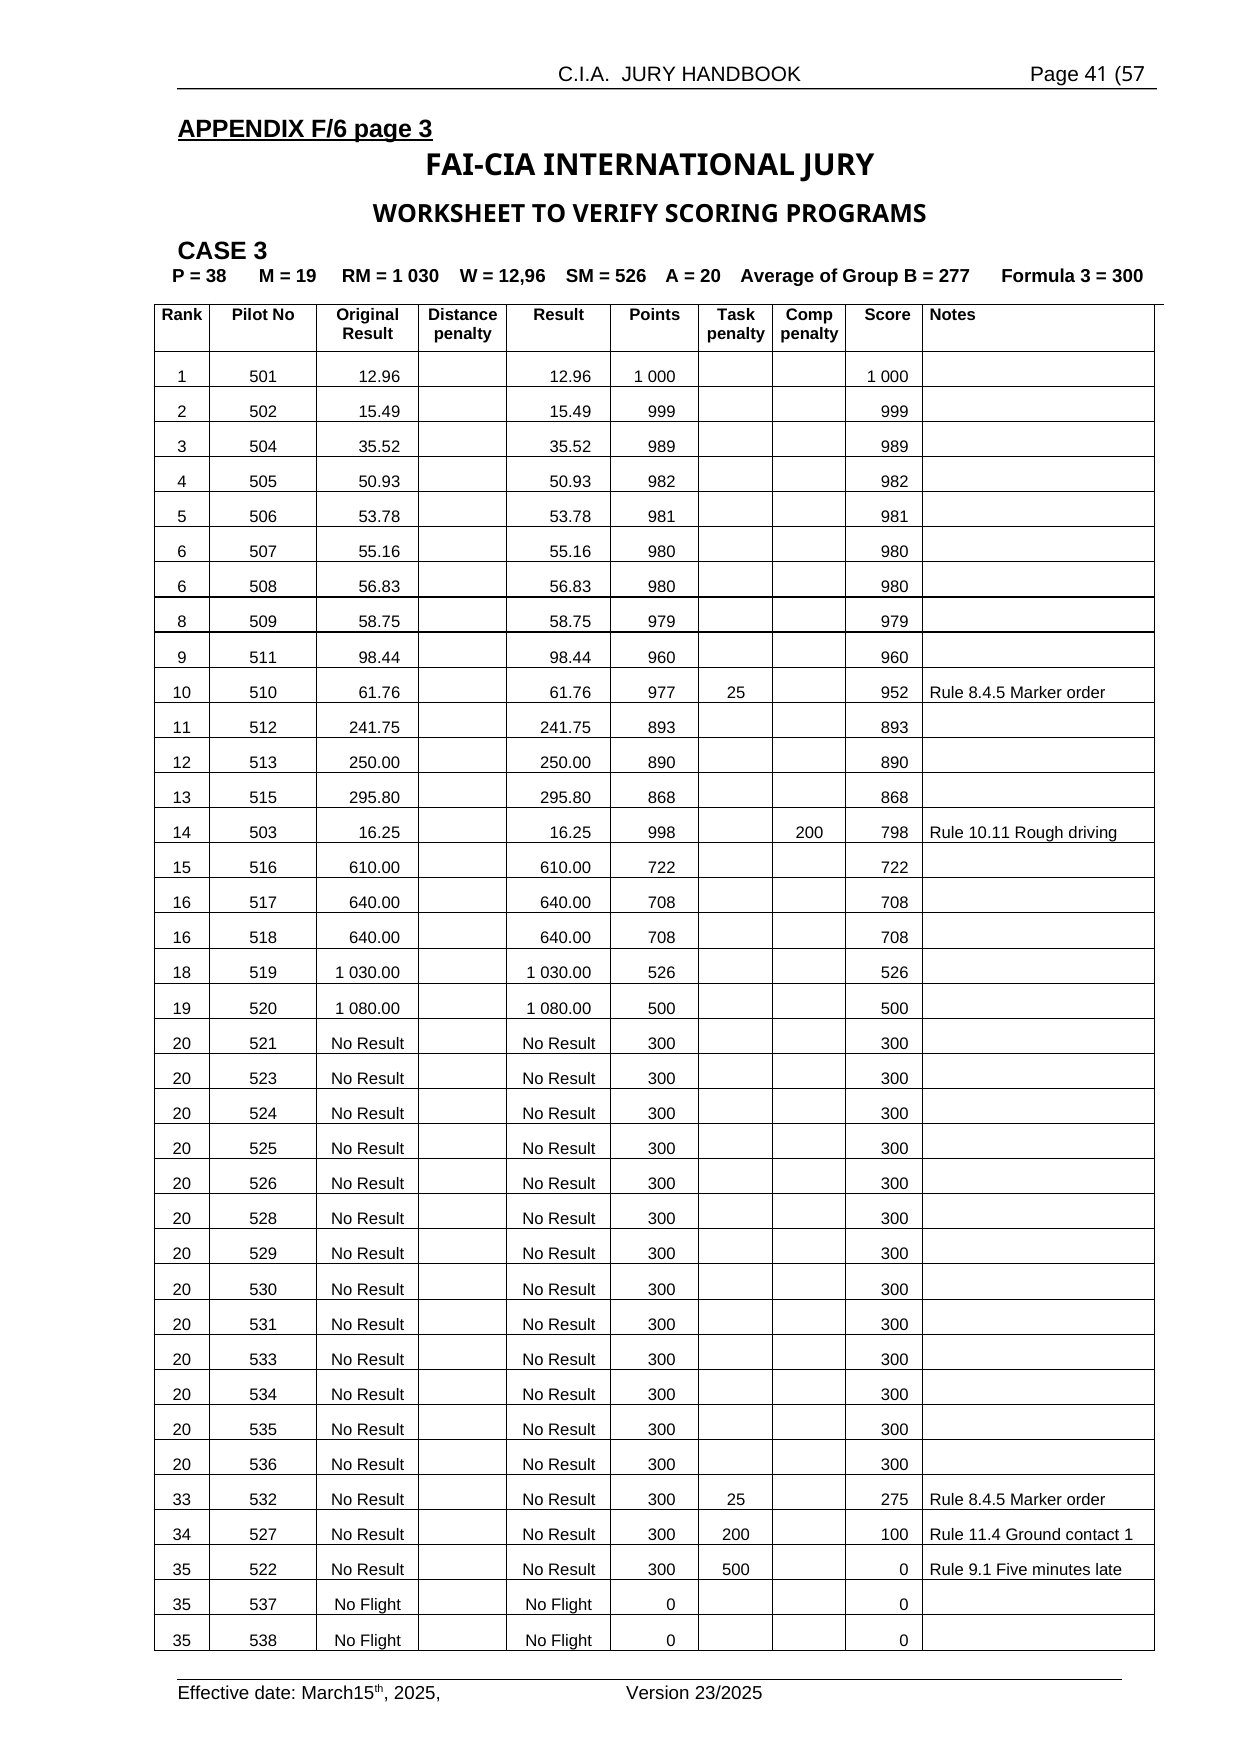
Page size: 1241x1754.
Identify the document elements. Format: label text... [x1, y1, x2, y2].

table_cell [773, 1335, 845, 1369]
table_cell No Result [317, 1440, 418, 1474]
table_cell [419, 668, 506, 702]
table_cell [923, 633, 1154, 667]
table_cell 890 [846, 738, 922, 772]
table_cell 513 [210, 738, 316, 772]
table_cell [419, 1124, 506, 1158]
table_cell 510 [210, 668, 316, 702]
table_cell [923, 913, 1154, 947]
table_cell [419, 703, 506, 737]
table_cell 512 [210, 703, 316, 737]
table_cell 998 [611, 808, 698, 842]
table_cell Rule 8.4.5 Marker order [923, 668, 1154, 702]
table_cell 989 [611, 422, 698, 456]
table_cell [419, 773, 506, 807]
table_cell No Result [317, 1194, 418, 1228]
table_cell 502 [210, 387, 316, 421]
table_cell 12 [155, 738, 209, 772]
table_cell 989 [846, 422, 922, 456]
table_cell 300 [611, 1089, 698, 1123]
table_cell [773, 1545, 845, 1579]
table_cell 640.00 [317, 913, 418, 947]
table_cell 979 [846, 598, 922, 631]
table_cell Original Result [317, 305, 418, 351]
table_cell [699, 843, 772, 877]
table_cell Comp penalty [773, 305, 845, 351]
table_cell [1155, 1193, 1165, 1228]
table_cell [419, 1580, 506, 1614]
table_cell [773, 1405, 845, 1439]
table_cell [699, 1159, 772, 1193]
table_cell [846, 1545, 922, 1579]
table_cell 503 [210, 808, 316, 842]
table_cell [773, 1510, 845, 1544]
table_cell [419, 738, 506, 772]
table_cell No Result [507, 1264, 610, 1298]
table_cell 35.52 [507, 422, 610, 456]
table_cell [1155, 1018, 1165, 1053]
table_cell [699, 352, 772, 386]
table_cell 20 [155, 1194, 209, 1228]
table_cell No Result [507, 1054, 610, 1088]
table_cell [1155, 1404, 1165, 1439]
table_cell 300 [846, 1440, 922, 1474]
table_cell 20 [155, 1159, 209, 1193]
table_cell [773, 1159, 845, 1193]
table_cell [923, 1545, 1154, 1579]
table_cell 526 [846, 949, 922, 982]
table_cell [419, 949, 506, 982]
table_cell No Result [317, 1159, 418, 1193]
table_cell [419, 1335, 506, 1369]
table_cell 500 [611, 984, 698, 1018]
table_cell 20 [155, 1440, 209, 1474]
table_cell 534 [210, 1370, 316, 1404]
table_cell 20 [155, 1405, 209, 1439]
table_cell [773, 1194, 845, 1228]
table_cell 20 [155, 1264, 209, 1298]
table_cell [773, 703, 845, 737]
table_cell [923, 843, 1154, 877]
table_cell [699, 422, 772, 456]
table_cell 53.78 [317, 492, 418, 526]
table_cell 1 080.00 [317, 984, 418, 1018]
table_cell 979 [611, 598, 698, 631]
table_cell 952 [846, 668, 922, 702]
table_cell [699, 1440, 772, 1474]
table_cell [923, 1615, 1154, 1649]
table_cell [1155, 596, 1165, 631]
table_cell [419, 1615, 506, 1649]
table_cell Pilot No [210, 305, 316, 351]
table_cell 20 [155, 1054, 209, 1088]
table_cell 56.83 [317, 562, 418, 596]
table_cell [773, 773, 845, 807]
table_cell 980 [611, 562, 698, 596]
table_cell [699, 1229, 772, 1263]
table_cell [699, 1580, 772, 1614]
table_cell [419, 1510, 506, 1544]
table_cell [419, 1194, 506, 1228]
text CASE 3 [177, 236, 1122, 265]
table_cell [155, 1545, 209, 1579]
table_cell 56.83 [507, 562, 610, 596]
table_cell [773, 1019, 845, 1053]
table_cell 295.80 [317, 773, 418, 807]
table_cell 1 [155, 352, 209, 386]
table_cell [699, 527, 772, 561]
table_cell 300 [846, 1194, 922, 1228]
table_cell 798 [846, 808, 922, 842]
table_cell 980 [846, 527, 922, 561]
table_cell 2 [155, 387, 209, 421]
table_cell [1155, 561, 1165, 596]
table_cell [699, 949, 772, 982]
table_cell 10 [155, 668, 209, 702]
table_cell 4 [155, 457, 209, 491]
table_cell [419, 1300, 506, 1333]
table_header SM = 526 [556, 265, 656, 303]
table_cell [1155, 1123, 1165, 1158]
table_cell 501 [210, 352, 316, 386]
table_cell No Result [507, 1019, 610, 1053]
table_cell Distance penalty [419, 305, 506, 351]
table_cell [923, 598, 1154, 631]
table_cell 500 [846, 984, 922, 1018]
table_cell 507 [210, 527, 316, 561]
table_cell [699, 457, 772, 491]
table_cell [1155, 456, 1165, 491]
table_cell 610.00 [317, 843, 418, 877]
table_cell 33 [155, 1475, 209, 1509]
table_cell [1155, 983, 1165, 1018]
table_cell 1 030.00 [507, 949, 610, 982]
table_cell 275 [846, 1475, 922, 1509]
table_cell 525 [210, 1124, 316, 1158]
table_cell [773, 352, 845, 386]
table_cell No Result [317, 1264, 418, 1298]
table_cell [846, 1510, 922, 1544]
table_cell No Result [317, 1475, 418, 1509]
table_cell 15 [155, 843, 209, 877]
table_cell No Result [507, 1510, 610, 1544]
table_cell [419, 1089, 506, 1123]
table_cell [773, 422, 845, 456]
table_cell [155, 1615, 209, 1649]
table_cell [419, 984, 506, 1018]
table_cell 14 [155, 808, 209, 842]
table_cell 16.25 [317, 808, 418, 842]
table_cell [923, 1019, 1154, 1053]
table_cell 528 [210, 1194, 316, 1228]
table_cell 300 [611, 1019, 698, 1053]
table_cell [773, 1264, 845, 1298]
table_cell 868 [611, 773, 698, 807]
table_cell [699, 598, 772, 631]
table_cell [773, 949, 845, 982]
table_cell [923, 1054, 1154, 1088]
table_cell No Result [507, 1229, 610, 1263]
table_cell [1155, 842, 1165, 877]
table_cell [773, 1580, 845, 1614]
table_header W = 12,96 [449, 265, 556, 303]
table_cell 53.78 [507, 492, 610, 526]
table_cell [419, 422, 506, 456]
table_cell 981 [846, 492, 922, 526]
table_cell 722 [846, 843, 922, 877]
table_cell Result [507, 305, 610, 351]
table_cell 999 [846, 387, 922, 421]
table_cell 999 [611, 387, 698, 421]
table_cell 3 [155, 422, 209, 456]
table_cell 35.52 [317, 422, 418, 456]
table_cell [923, 1370, 1154, 1404]
table_cell No Result [507, 1300, 610, 1333]
table_cell [923, 878, 1154, 912]
table_cell 529 [210, 1229, 316, 1263]
table_cell [699, 738, 772, 772]
table_cell No Result [507, 1370, 610, 1404]
table_cell [1155, 702, 1165, 737]
table_cell 519 [210, 949, 316, 982]
table_cell 5 [155, 492, 209, 526]
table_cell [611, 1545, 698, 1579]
table_cell 708 [611, 913, 698, 947]
table_cell [1155, 1474, 1165, 1509]
table_cell 300 [846, 1019, 922, 1053]
table_header RM = 1 030 [331, 265, 449, 303]
table_cell 300 [611, 1335, 698, 1369]
table_cell [699, 984, 772, 1018]
table_cell [923, 984, 1154, 1018]
table_cell 1 000 [611, 352, 698, 386]
table_cell [1155, 304, 1165, 351]
table_cell 34 [155, 1510, 209, 1544]
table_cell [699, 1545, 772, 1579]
table_cell 890 [611, 738, 698, 772]
table_cell No Result [507, 1089, 610, 1123]
table_cell [1155, 386, 1165, 421]
table_cell 517 [210, 878, 316, 912]
table_cell [923, 1440, 1154, 1474]
table_cell [1155, 491, 1165, 526]
table_cell [1155, 631, 1165, 667]
table_header P = 38 [154, 265, 244, 303]
table_cell 300 [611, 1159, 698, 1193]
table_cell 300 [611, 1194, 698, 1228]
table_cell [419, 1019, 506, 1053]
table_cell No Result [317, 1019, 418, 1053]
table_cell [923, 703, 1154, 737]
table_cell 300 [846, 1370, 922, 1404]
table_cell [773, 668, 845, 702]
table_cell [699, 562, 772, 596]
table_cell 708 [846, 913, 922, 947]
table_cell [1155, 1334, 1165, 1369]
table_header Formula 3 = 300 [980, 265, 1164, 303]
table_cell [773, 843, 845, 877]
table_cell [773, 1300, 845, 1333]
table_cell [773, 1124, 845, 1158]
table_cell 20 [155, 1089, 209, 1123]
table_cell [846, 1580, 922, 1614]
table_cell No Result [317, 1054, 418, 1088]
table_cell 300 [846, 1405, 922, 1439]
table_cell 15.49 [507, 387, 610, 421]
table_cell 6 [155, 562, 209, 596]
table_cell 708 [611, 878, 698, 912]
table_cell 515 [210, 773, 316, 807]
table_cell 25 [699, 1475, 772, 1509]
table_cell [419, 1054, 506, 1088]
table_cell [1155, 1158, 1165, 1193]
table_cell [923, 562, 1154, 596]
table_cell 506 [210, 492, 316, 526]
table_cell [923, 492, 1154, 526]
table_cell 300 [611, 1405, 698, 1439]
table_cell [699, 1194, 772, 1228]
table_cell [923, 387, 1154, 421]
table_cell [699, 1054, 772, 1088]
table_cell [923, 773, 1154, 807]
table_cell [923, 1194, 1154, 1228]
table_cell [773, 527, 845, 561]
table_cell 300 [611, 1510, 698, 1544]
table_cell [1155, 667, 1165, 702]
table_cell Rank [155, 305, 209, 351]
table_cell 960 [846, 633, 922, 667]
table_cell [699, 1335, 772, 1369]
table_cell 527 [210, 1510, 316, 1544]
table_cell Rule 8.4.5 Marker order [923, 1475, 1154, 1509]
table_cell [1155, 877, 1165, 912]
table_cell [419, 1370, 506, 1404]
table_cell 511 [210, 633, 316, 667]
table_cell 16.25 [507, 808, 610, 842]
table_cell [773, 633, 845, 667]
table_cell 640.00 [507, 878, 610, 912]
table_cell [419, 808, 506, 842]
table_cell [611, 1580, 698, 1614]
table_cell [923, 738, 1154, 772]
table_cell 526 [611, 949, 698, 982]
table_cell [773, 1475, 845, 1509]
table_cell [419, 527, 506, 561]
table_cell 536 [210, 1440, 316, 1474]
table_cell 20 [155, 1019, 209, 1053]
table_cell No Result [317, 1089, 418, 1123]
table_cell No Result [507, 1194, 610, 1228]
text APPENDIX F/6 page 3 [177, 114, 1122, 143]
table_cell [699, 1405, 772, 1439]
table_cell [699, 913, 772, 947]
table_cell No Result [317, 1124, 418, 1158]
table_cell No Result [317, 1335, 418, 1369]
table_cell [419, 1229, 506, 1263]
table_cell [923, 1300, 1154, 1333]
table_cell [923, 1159, 1154, 1193]
table_cell [1155, 737, 1165, 772]
table_cell 20 [155, 1370, 209, 1404]
table_cell 12.96 [317, 352, 418, 386]
table_cell 25 [699, 668, 772, 702]
table_cell 20 [155, 1124, 209, 1158]
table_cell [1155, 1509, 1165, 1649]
table_cell [773, 1089, 845, 1123]
table_cell [773, 387, 845, 421]
table_cell 300 [846, 1159, 922, 1193]
table_cell [923, 1264, 1154, 1298]
table_cell 722 [611, 843, 698, 877]
table_cell [923, 352, 1154, 386]
table_cell [699, 633, 772, 667]
table_cell [419, 913, 506, 947]
table_cell 610.00 [507, 843, 610, 877]
table_cell 300 [846, 1124, 922, 1158]
table_cell [419, 1440, 506, 1474]
table_cell [1155, 1228, 1165, 1263]
table_cell [419, 492, 506, 526]
table_cell [419, 457, 506, 491]
table_cell 977 [611, 668, 698, 702]
table_cell 982 [611, 457, 698, 491]
table_header A = 20 [656, 265, 730, 303]
table_cell 893 [611, 703, 698, 737]
table_cell [699, 773, 772, 807]
table_cell Task penalty [699, 305, 772, 351]
table_cell 982 [846, 457, 922, 491]
table_cell 300 [846, 1054, 922, 1088]
table_cell 518 [210, 913, 316, 947]
table_cell [923, 1124, 1154, 1158]
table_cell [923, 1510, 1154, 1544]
table_cell [419, 1405, 506, 1439]
table_cell [699, 1124, 772, 1158]
table_cell 241.75 [317, 703, 418, 737]
table_cell 20 [155, 1229, 209, 1263]
table_cell Score [846, 305, 922, 351]
table_cell No Result [507, 1475, 610, 1509]
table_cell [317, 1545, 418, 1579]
table_cell [923, 1335, 1154, 1369]
table_cell 200 [773, 808, 845, 842]
table_cell 960 [611, 633, 698, 667]
table_cell 1 030.00 [317, 949, 418, 982]
table_cell 8 [155, 598, 209, 631]
table_cell [773, 1370, 845, 1404]
table_cell [923, 1229, 1154, 1263]
table_cell 981 [611, 492, 698, 526]
table_cell 20 [155, 1300, 209, 1333]
table_cell 509 [210, 598, 316, 631]
table_cell [1155, 1299, 1165, 1333]
table_cell 16 [155, 913, 209, 947]
table_cell 868 [846, 773, 922, 807]
table_cell 504 [210, 422, 316, 456]
table_cell 50.93 [317, 457, 418, 491]
table_cell [419, 1264, 506, 1298]
table_cell [923, 949, 1154, 982]
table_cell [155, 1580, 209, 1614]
table_cell 708 [846, 878, 922, 912]
table_cell 300 [611, 1054, 698, 1088]
table_cell 535 [210, 1405, 316, 1439]
table_cell No Result [317, 1405, 418, 1439]
table_cell [1155, 1369, 1165, 1404]
table_cell [1155, 772, 1165, 807]
table_cell [773, 457, 845, 491]
table_cell 893 [846, 703, 922, 737]
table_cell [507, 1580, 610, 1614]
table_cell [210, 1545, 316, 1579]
table_cell 532 [210, 1475, 316, 1509]
table_cell 980 [846, 562, 922, 596]
table_cell 531 [210, 1300, 316, 1333]
table_cell [699, 387, 772, 421]
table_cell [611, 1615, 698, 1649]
table_cell [1155, 807, 1165, 842]
table_cell [773, 562, 845, 596]
table_cell 300 [611, 1300, 698, 1333]
table_cell 523 [210, 1054, 316, 1088]
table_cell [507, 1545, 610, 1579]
text WORKSHEET TO VERIFY SCORING PROGRAMS [177, 196, 1122, 230]
table_cell 98.44 [317, 633, 418, 667]
table_cell [773, 1440, 845, 1474]
table_cell [773, 738, 845, 772]
table_cell 521 [210, 1019, 316, 1053]
table_cell 526 [210, 1159, 316, 1193]
table_cell [699, 1089, 772, 1123]
table_cell Points [611, 305, 698, 351]
table_cell 300 [846, 1229, 922, 1263]
table_cell 300 [846, 1264, 922, 1298]
table_cell 55.16 [317, 527, 418, 561]
table_cell [1155, 526, 1165, 561]
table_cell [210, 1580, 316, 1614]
table_cell No Result [507, 1405, 610, 1439]
table_cell [699, 1264, 772, 1298]
table_cell 520 [210, 984, 316, 1018]
table_cell 530 [210, 1264, 316, 1298]
table_cell 524 [210, 1089, 316, 1123]
table_header M = 19 [244, 265, 331, 303]
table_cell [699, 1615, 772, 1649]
table_cell 300 [611, 1440, 698, 1474]
table_cell 250.00 [507, 738, 610, 772]
table_cell [699, 492, 772, 526]
table_cell [773, 598, 845, 631]
table_cell 1 080.00 [507, 984, 610, 1018]
table_cell 516 [210, 843, 316, 877]
table_cell [923, 1405, 1154, 1439]
table_cell 640.00 [317, 878, 418, 912]
table_cell [1155, 1439, 1165, 1474]
table_cell 505 [210, 457, 316, 491]
table_cell [1155, 912, 1165, 947]
table_cell 98.44 [507, 633, 610, 667]
table_cell 300 [611, 1229, 698, 1263]
table_cell 980 [611, 527, 698, 561]
table_cell 58.75 [507, 598, 610, 631]
table_cell [773, 913, 845, 947]
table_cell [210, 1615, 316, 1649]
table_cell [419, 352, 506, 386]
table_cell 16 [155, 878, 209, 912]
table_cell 20 [155, 1335, 209, 1369]
table_cell [699, 1019, 772, 1053]
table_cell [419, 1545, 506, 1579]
table_cell [773, 492, 845, 526]
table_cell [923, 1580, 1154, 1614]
table_cell 300 [846, 1335, 922, 1369]
table_cell 12.96 [507, 352, 610, 386]
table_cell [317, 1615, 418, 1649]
table_cell [923, 457, 1154, 491]
table_header Average of Group B = 277 [730, 265, 980, 303]
table_cell [1155, 1263, 1165, 1298]
table_cell 6 [155, 527, 209, 561]
table_cell [699, 1370, 772, 1404]
table_cell 50.93 [507, 457, 610, 491]
table_cell [419, 843, 506, 877]
table_cell 250.00 [317, 738, 418, 772]
table_cell 1 000 [846, 352, 922, 386]
table_cell No Result [317, 1300, 418, 1333]
table_cell [419, 387, 506, 421]
table_cell [699, 1300, 772, 1333]
table_cell 61.76 [507, 668, 610, 702]
table_cell [1155, 1088, 1165, 1123]
table_cell 18 [155, 949, 209, 982]
table_cell 533 [210, 1335, 316, 1369]
table_cell [1155, 948, 1165, 982]
table_cell 300 [611, 1475, 698, 1509]
table_cell 11 [155, 703, 209, 737]
table_cell No Result [507, 1440, 610, 1474]
table_cell [1155, 1053, 1165, 1088]
table_cell Notes [923, 305, 1154, 351]
table_cell [699, 808, 772, 842]
table_cell 300 [611, 1264, 698, 1298]
table_cell 508 [210, 562, 316, 596]
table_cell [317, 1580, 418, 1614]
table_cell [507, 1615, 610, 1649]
table_cell 19 [155, 984, 209, 1018]
table_cell [923, 1089, 1154, 1123]
table_cell 55.16 [507, 527, 610, 561]
table_cell 200 [699, 1510, 772, 1544]
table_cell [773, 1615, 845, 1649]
table_cell 295.80 [507, 773, 610, 807]
table_cell 13 [155, 773, 209, 807]
table_cell [773, 984, 845, 1018]
table_cell 241.75 [507, 703, 610, 737]
table_cell [419, 878, 506, 912]
table_cell [699, 878, 772, 912]
table_cell 58.75 [317, 598, 418, 631]
table_cell [419, 633, 506, 667]
table_cell No Result [507, 1124, 610, 1158]
table_cell [773, 1229, 845, 1263]
text FAI-CIA INTERNATIONAL JURY [177, 143, 1122, 184]
table_cell No Result [317, 1510, 418, 1544]
table_cell 300 [611, 1370, 698, 1404]
table_cell [773, 1054, 845, 1088]
table_cell [419, 598, 506, 631]
table_cell [923, 527, 1154, 561]
table_cell [1155, 421, 1165, 456]
table_cell [699, 703, 772, 737]
table_cell [923, 422, 1154, 456]
table_cell 9 [155, 633, 209, 667]
table_cell 300 [611, 1124, 698, 1158]
table_cell 640.00 [507, 913, 610, 947]
table_cell No Result [507, 1335, 610, 1369]
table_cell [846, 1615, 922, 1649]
table_cell [773, 878, 845, 912]
table_cell No Result [507, 1159, 610, 1193]
table_cell [419, 1159, 506, 1193]
table_cell [419, 562, 506, 596]
table_cell [419, 1475, 506, 1509]
table_cell No Result [317, 1229, 418, 1263]
table_cell No Result [317, 1370, 418, 1404]
table_cell 61.76 [317, 668, 418, 702]
table_cell Rule 10.11 Rough driving [923, 808, 1154, 842]
table_cell [1155, 351, 1165, 386]
table_cell 300 [846, 1089, 922, 1123]
table_cell 15.49 [317, 387, 418, 421]
table_cell 300 [846, 1300, 922, 1333]
